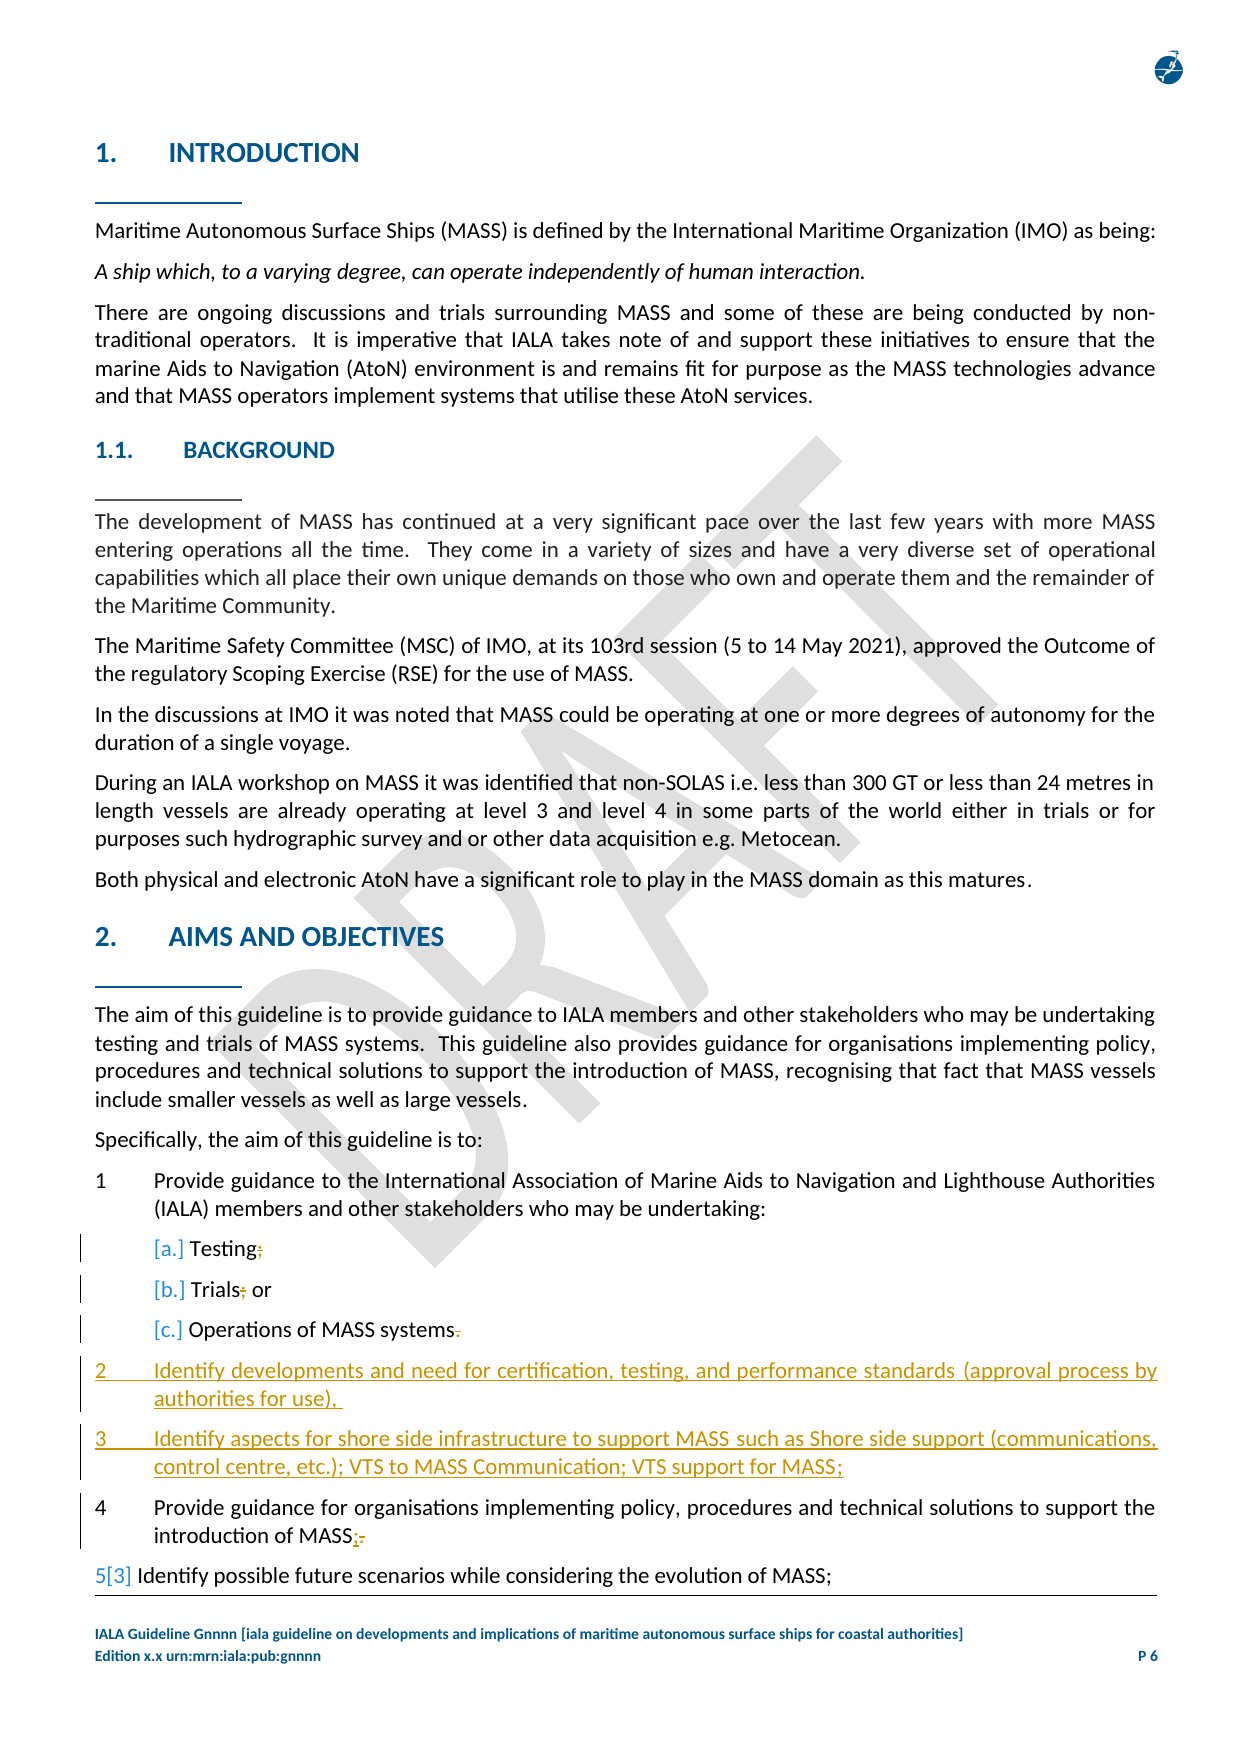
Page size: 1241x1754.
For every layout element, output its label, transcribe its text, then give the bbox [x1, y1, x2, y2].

picture [1123, 0, 1241, 119]
text In the discussions at IMO it was noted that MASS could be operating at one or more degrees of autonomy for the duration of a single voyage. [94, 700, 1157, 756]
text A ship which, to a varying degree, can operate independently of human interaction. [94, 257, 1157, 285]
text The aim of this guideline is to provide guidance to IALA members and other stakeholders who may be undertaking testing and trials of MASS systems. This guideline also provides guidance for organisations implementing policy, procedures and technical solutions to support the introduction of MASS, recognising that fact that MASS vessels include smaller vessels as well as large vessels. [94, 1001, 1157, 1113]
text Specifically, the aim of this guideline is to: [94, 1125, 1157, 1153]
list Testing [153, 1234, 1157, 1262]
list Operations of MASS systems [153, 1315, 1157, 1343]
text Maritime Autonomous Surface Ships (MASS) is defined by the International Maritime Organization (IMO) as being: [94, 217, 1157, 244]
text Both physical and electronic AtoN have a significant role to play in the MASS domain as this matures. [94, 865, 1157, 893]
text There are ongoing discussions and trials surrounding MASS and some of these are being conducted by non-traditional operators. It is imperative that IALA takes note of and support these initiatives to ensure that the marine Aids to Navigation (AtoN) environment is and remains fit for purpose as the MASS technologies advance and that MASS operators implement systems that utilise these AtoN services. [94, 298, 1157, 410]
subtitle Aims and Objectives [94, 918, 1157, 954]
list Provide guidance to the International Association of Marine Aids to Navigation and Lighthouse Authorities (IALA) members and other stakeholders who may be undertaking: [94, 1166, 1157, 1222]
text The Maritime Safety Committee (MSC) of IMO, at its 103rd session (5 to 14 May 2021), approved the Outcome of the regulatory Scoping Exercise (RSE) for the use of MASS. [94, 631, 1157, 687]
list Identify possible future scenarios while considering the evolution of MASS; [94, 1561, 1157, 1589]
list Provide guidance for organisations implementing policy, procedures and technical solutions to support the introduction of MASS [94, 1493, 1157, 1549]
list Trials or [153, 1275, 1157, 1303]
subtitle Background [94, 435, 1157, 465]
text During an IALA workshop on MASS it was identified that non-SOLAS i.e. less than 300 GT or less than 24 metres in length vessels are already operating at level 3 and level 4 in some parts of the world either in trials or for purposes such hydrographic survey and or other data acquisition e.g. Metocean. [94, 768, 1157, 853]
subtitle Introduction [94, 134, 1157, 170]
text The development of MASS has continued at a very significant pace over the last few years with more MASS entering operations all the time. They come in a variety of sizes and have a very diverse set of operational capabilities which all place their own unique demands on those who own and operate them and the remainder of the Maritime Community. [94, 507, 1157, 619]
